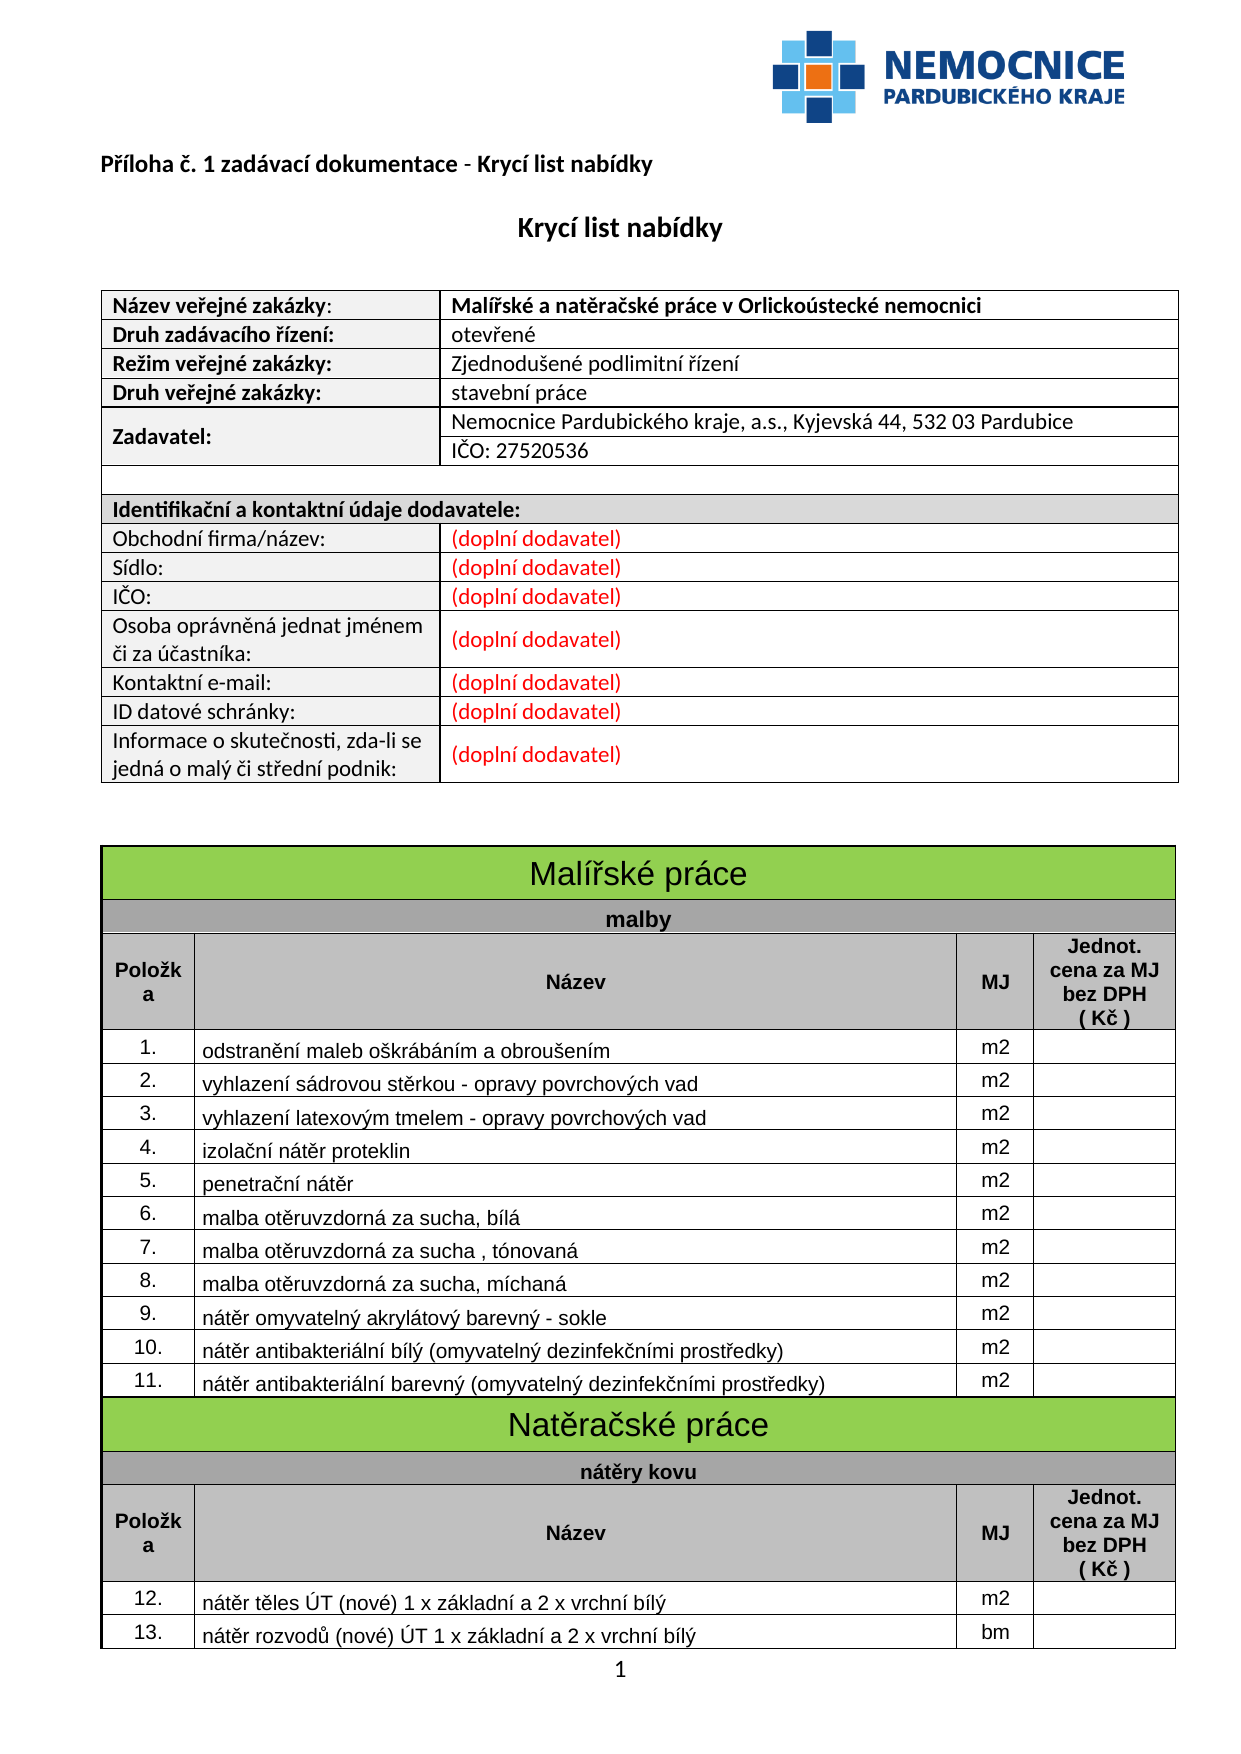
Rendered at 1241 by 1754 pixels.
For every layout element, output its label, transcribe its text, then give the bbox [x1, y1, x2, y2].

table_cell [1034, 1615, 1175, 1648]
table_cell m2 [957, 1330, 1033, 1363]
table_cell [1034, 1197, 1175, 1229]
table_cell Identifikační a kontaktní údaje dodavatele: [102, 495, 1178, 523]
table_cell Osoba oprávněná jednat jménem či za účastníka: [102, 611, 439, 667]
table_cell 13. [103, 1615, 194, 1648]
table_cell Natěračské práce [103, 1398, 1175, 1451]
table_cell Zjednodušené podlimitní řízení [441, 349, 1178, 377]
table_cell (doplní dodavatel) [441, 697, 1178, 725]
table_cell stavební práce [441, 379, 1178, 406]
table_cell 3. [103, 1097, 194, 1129]
table_cell [1034, 1097, 1175, 1129]
table_header Malířské práce [103, 847, 1175, 899]
table_cell (doplní dodavatel) [441, 553, 1178, 581]
table_cell bm [957, 1615, 1033, 1648]
table_cell malba otěruvzdorná za sucha, bílá [195, 1197, 956, 1229]
table_cell m2 [957, 1197, 1033, 1229]
table_cell [1034, 1364, 1175, 1396]
table_cell Obchodní firma/název: [102, 524, 439, 552]
table_cell 11. [103, 1364, 194, 1396]
table_cell (doplní dodavatel) [441, 611, 1178, 667]
table_cell 10. [103, 1330, 194, 1363]
table_cell Jednot. cena za MJ bez DPH ( Kč ) [1034, 1485, 1175, 1581]
table_cell [102, 466, 1178, 494]
table_cell otevřené [441, 320, 1178, 348]
table_cell (doplní dodavatel) [441, 524, 1178, 552]
table_cell nátěr rozvodů (nové) ÚT 1 x základní a 2 x vrchní bílý [195, 1615, 956, 1648]
table_cell [1034, 1164, 1175, 1196]
table_cell IČO: 27520536 [441, 437, 1178, 464]
table_cell Sídlo: [102, 553, 439, 581]
table_cell ID datové schránky: [102, 697, 439, 725]
table_cell m2 [957, 1230, 1033, 1263]
table_cell nátěr omyvatelný akrylátový barevný - sokle [195, 1297, 956, 1329]
table_cell 8. [103, 1264, 194, 1296]
picture [771, 29, 1125, 124]
table_cell 12. [103, 1582, 194, 1614]
table_cell 6. [103, 1197, 194, 1229]
text Příloha č. 1 zadávací dokumentace - Krycí list nabídky [100, 148, 1140, 178]
table_cell Nemocnice Pardubického kraje, a.s., Kyjevská 44, 532 03 Pardubice [441, 408, 1178, 436]
table_cell 5. [103, 1164, 194, 1196]
table_cell Informace o skutečnosti, zda-li se jedná o malý či střední podnik: [102, 726, 439, 782]
table_cell [1034, 1030, 1175, 1063]
table_cell [1034, 1330, 1175, 1363]
table_cell 9. [103, 1297, 194, 1329]
table_cell Jednot. cena za MJ bez DPH ( Kč ) [1034, 934, 1175, 1029]
table_cell Kontaktní e-mail: [102, 668, 439, 696]
table_cell m2 [957, 1064, 1033, 1096]
table_cell nátěry kovu [103, 1452, 1175, 1484]
table_cell izolační nátěr proteklin [195, 1130, 956, 1163]
table_cell m2 [957, 1130, 1033, 1163]
table_cell penetrační nátěr [195, 1164, 956, 1196]
table_cell [1034, 1582, 1175, 1614]
table_cell (doplní dodavatel) [441, 726, 1178, 782]
table_cell 7. [103, 1230, 194, 1263]
table_cell [1034, 1264, 1175, 1296]
table_cell 4. [103, 1130, 194, 1163]
table_cell MJ [957, 934, 1033, 1029]
table_cell MJ [957, 1485, 1033, 1581]
table_cell m2 [957, 1364, 1033, 1396]
table_cell Režim veřejné zakázky: [102, 349, 439, 377]
table_cell m2 [957, 1097, 1033, 1129]
table_cell [1034, 1064, 1175, 1096]
table_cell vyhlazení latexovým tmelem - opravy povrchových vad [195, 1097, 956, 1129]
table_cell Druh zadávacího řízení: [102, 320, 439, 348]
table_cell m2 [957, 1297, 1033, 1329]
table_cell m2 [957, 1164, 1033, 1196]
table_header Malířské a natěračské práce v Orlickoústecké nemocnici [441, 291, 1178, 319]
table_cell nátěr antibakteriální bílý (omyvatelný dezinfekčními prostředky) [195, 1330, 956, 1363]
table_cell malba otěruvzdorná za sucha, míchaná [195, 1264, 956, 1296]
table_cell Název [195, 1485, 956, 1581]
table_cell Položka [103, 934, 194, 1029]
table_cell odstranění maleb oškrábáním a obroušením [195, 1030, 956, 1063]
table_cell [1034, 1230, 1175, 1263]
table_cell nátěr antibakteriální barevný (omyvatelný dezinfekčními prostředky) [195, 1364, 956, 1396]
table_cell malby [103, 900, 1175, 932]
table_cell 2. [103, 1064, 194, 1096]
table_cell m2 [957, 1264, 1033, 1296]
table_cell Druh veřejné zakázky: [102, 379, 439, 406]
table_cell m2 [957, 1030, 1033, 1063]
table_cell vyhlazení sádrovou stěrkou - opravy povrchových vad [195, 1064, 956, 1096]
text Krycí list nabídky [100, 209, 1140, 244]
table_cell m2 [957, 1582, 1033, 1614]
table_cell [1034, 1130, 1175, 1163]
table_cell Název [195, 934, 956, 1029]
table_cell Položka [103, 1485, 194, 1581]
table_cell (doplní dodavatel) [441, 582, 1178, 610]
table_cell 1. [103, 1030, 194, 1063]
table_cell [1034, 1297, 1175, 1329]
table_cell IČO: [102, 582, 439, 610]
table_cell nátěr těles ÚT (nové) 1 x základní a 2 x vrchní bílý [195, 1582, 956, 1614]
table_cell (doplní dodavatel) [441, 668, 1178, 696]
table_cell Zadavatel: [102, 408, 439, 464]
table_header Název veřejné zakázky: [102, 291, 439, 319]
table_cell malba otěruvzdorná za sucha , tónovaná [195, 1230, 956, 1263]
